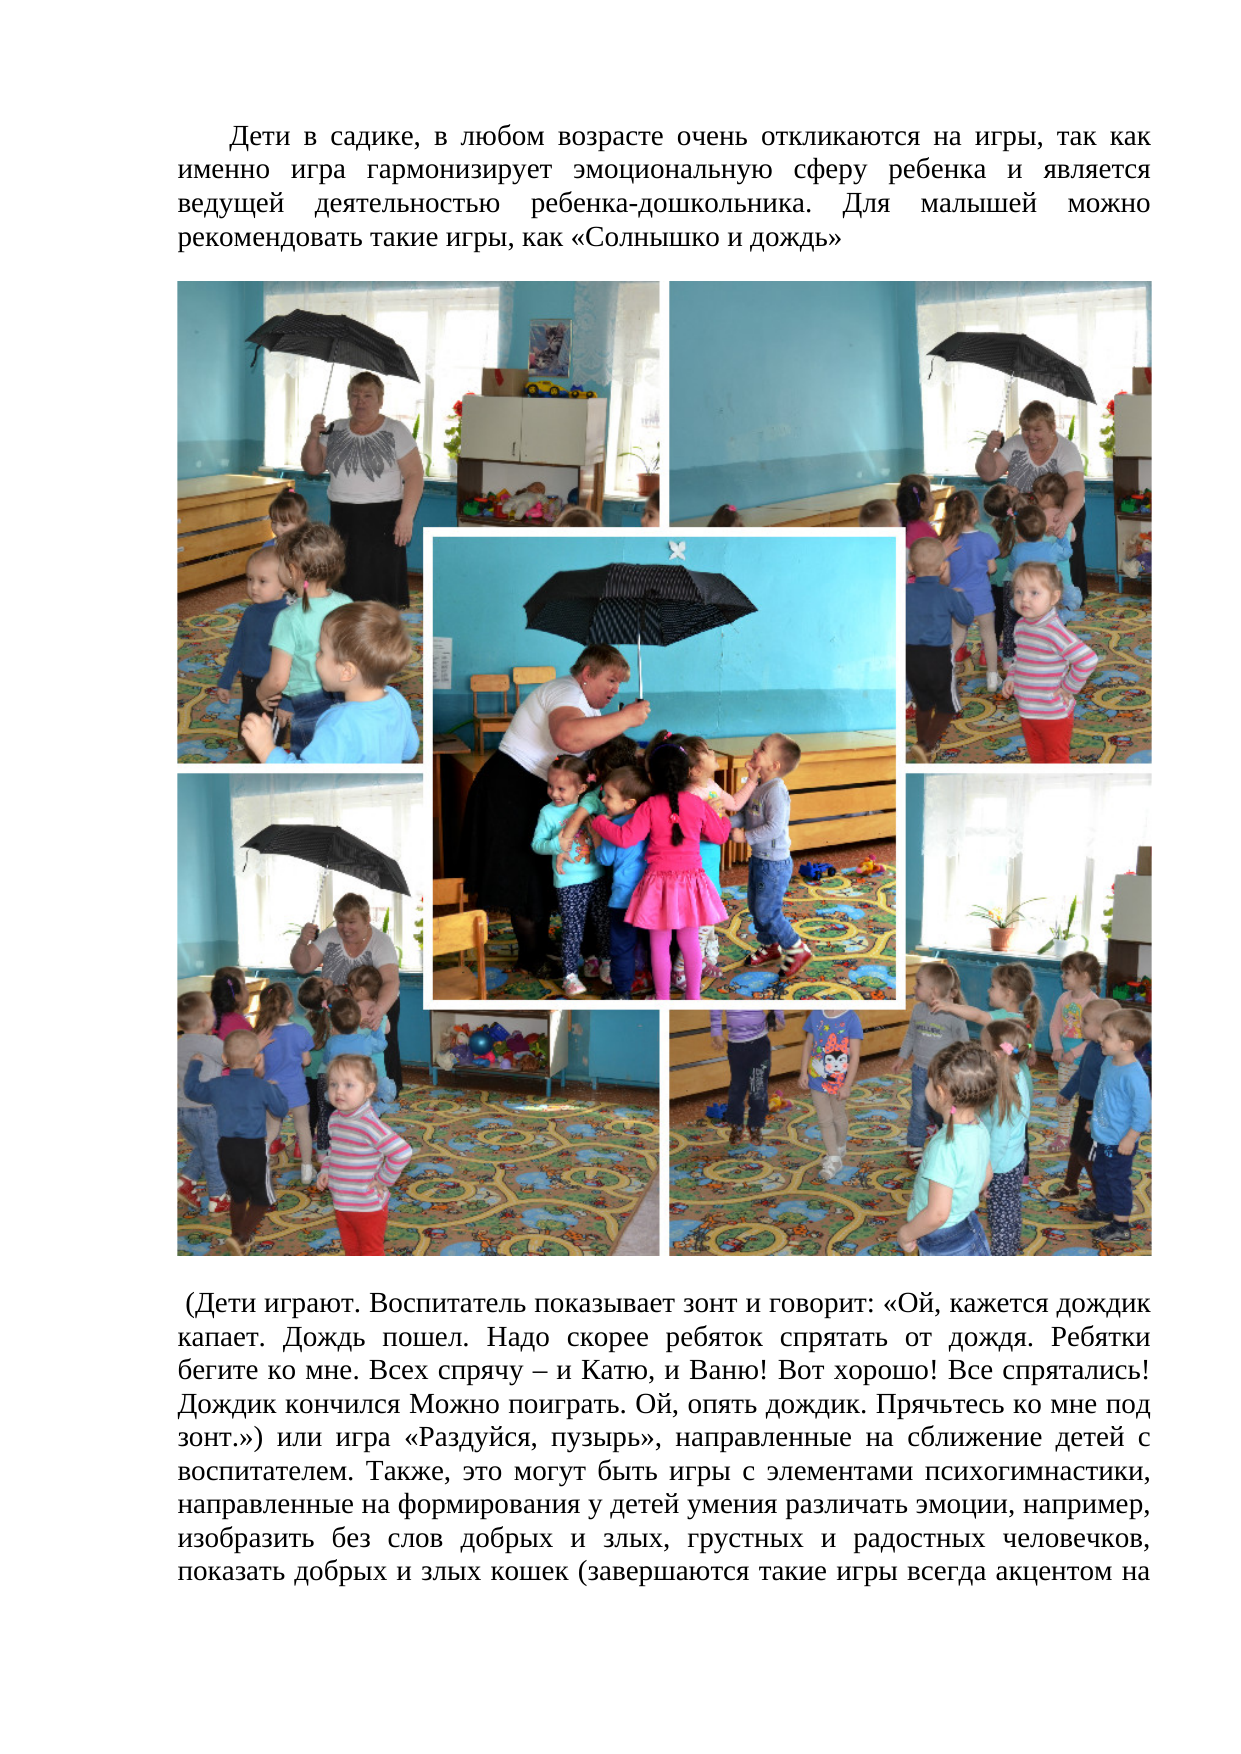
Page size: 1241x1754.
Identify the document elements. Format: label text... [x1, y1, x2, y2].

text Дети в садике, в любом возрасте очень откликаются на игры, так как именно игра гармонизирует эмоциональную сферу ребенка и является ведущей деятельностью ребенка-дошкольника. Для малышей можно рекомендовать такие игры, как «Солнышко и дождь» [177, 118, 1152, 252]
picture [177, 281, 1152, 1256]
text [177, 1285, 1152, 1587]
